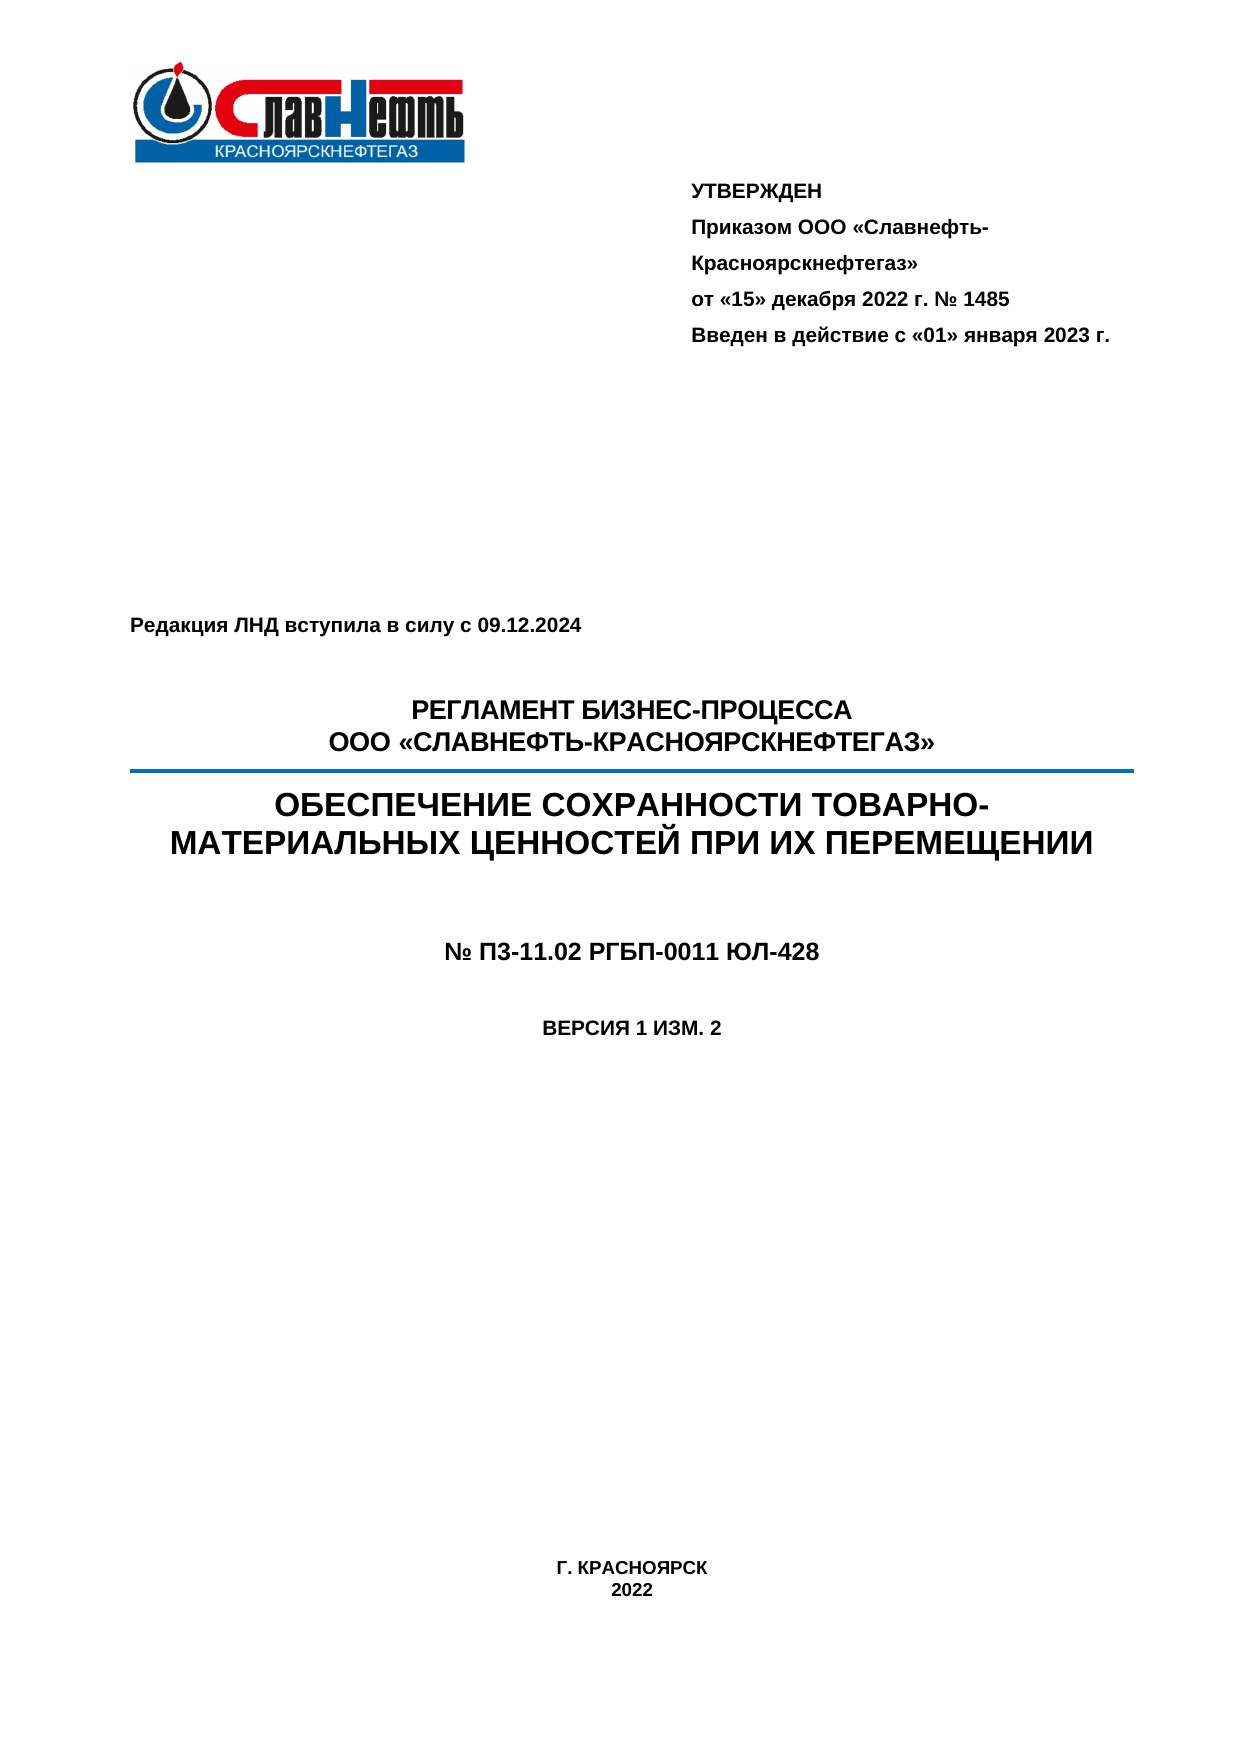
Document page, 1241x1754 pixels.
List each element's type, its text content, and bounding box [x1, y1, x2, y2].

text Введен в действие с «01» января 2023 г. [691, 323, 1134, 347]
text Редакция ЛНД вступила в силу с 09.12.2024 [130, 613, 1134, 637]
text УТВЕРЖДЕН [691, 179, 1134, 203]
table_header РЕГЛАМЕНТ БИЗНЕС-ПРОЦЕССА ООО «СЛАВНЕФТЬ-КРАСНОЯРСКНЕФТЕГАЗ» [130, 694, 1134, 769]
table_cell ОБЕСПЕЧЕНИЕ СОХРАННОСТИ ТОВАРНО-МАТЕРИАЛЬНЫХ ЦЕННОСТЕЙ ПРИ ИХ ПЕРЕМЕЩЕНИИ [130, 773, 1134, 937]
table_cell № П3-11.02 РГБП-0011 ЮЛ-428 [130, 937, 1134, 1016]
text Приказом ООО «Славнефть-Красноярскнефтегаз» [691, 215, 1134, 275]
text от «15» декабря 2022 г. № 1485 [691, 287, 1134, 311]
table_cell ВЕРСИЯ 1 ИЗМ. 2 [130, 1016, 1134, 1039]
text 2022 [130, 1579, 1134, 1600]
text Г. КРАСНОЯРСК [130, 1557, 1134, 1579]
